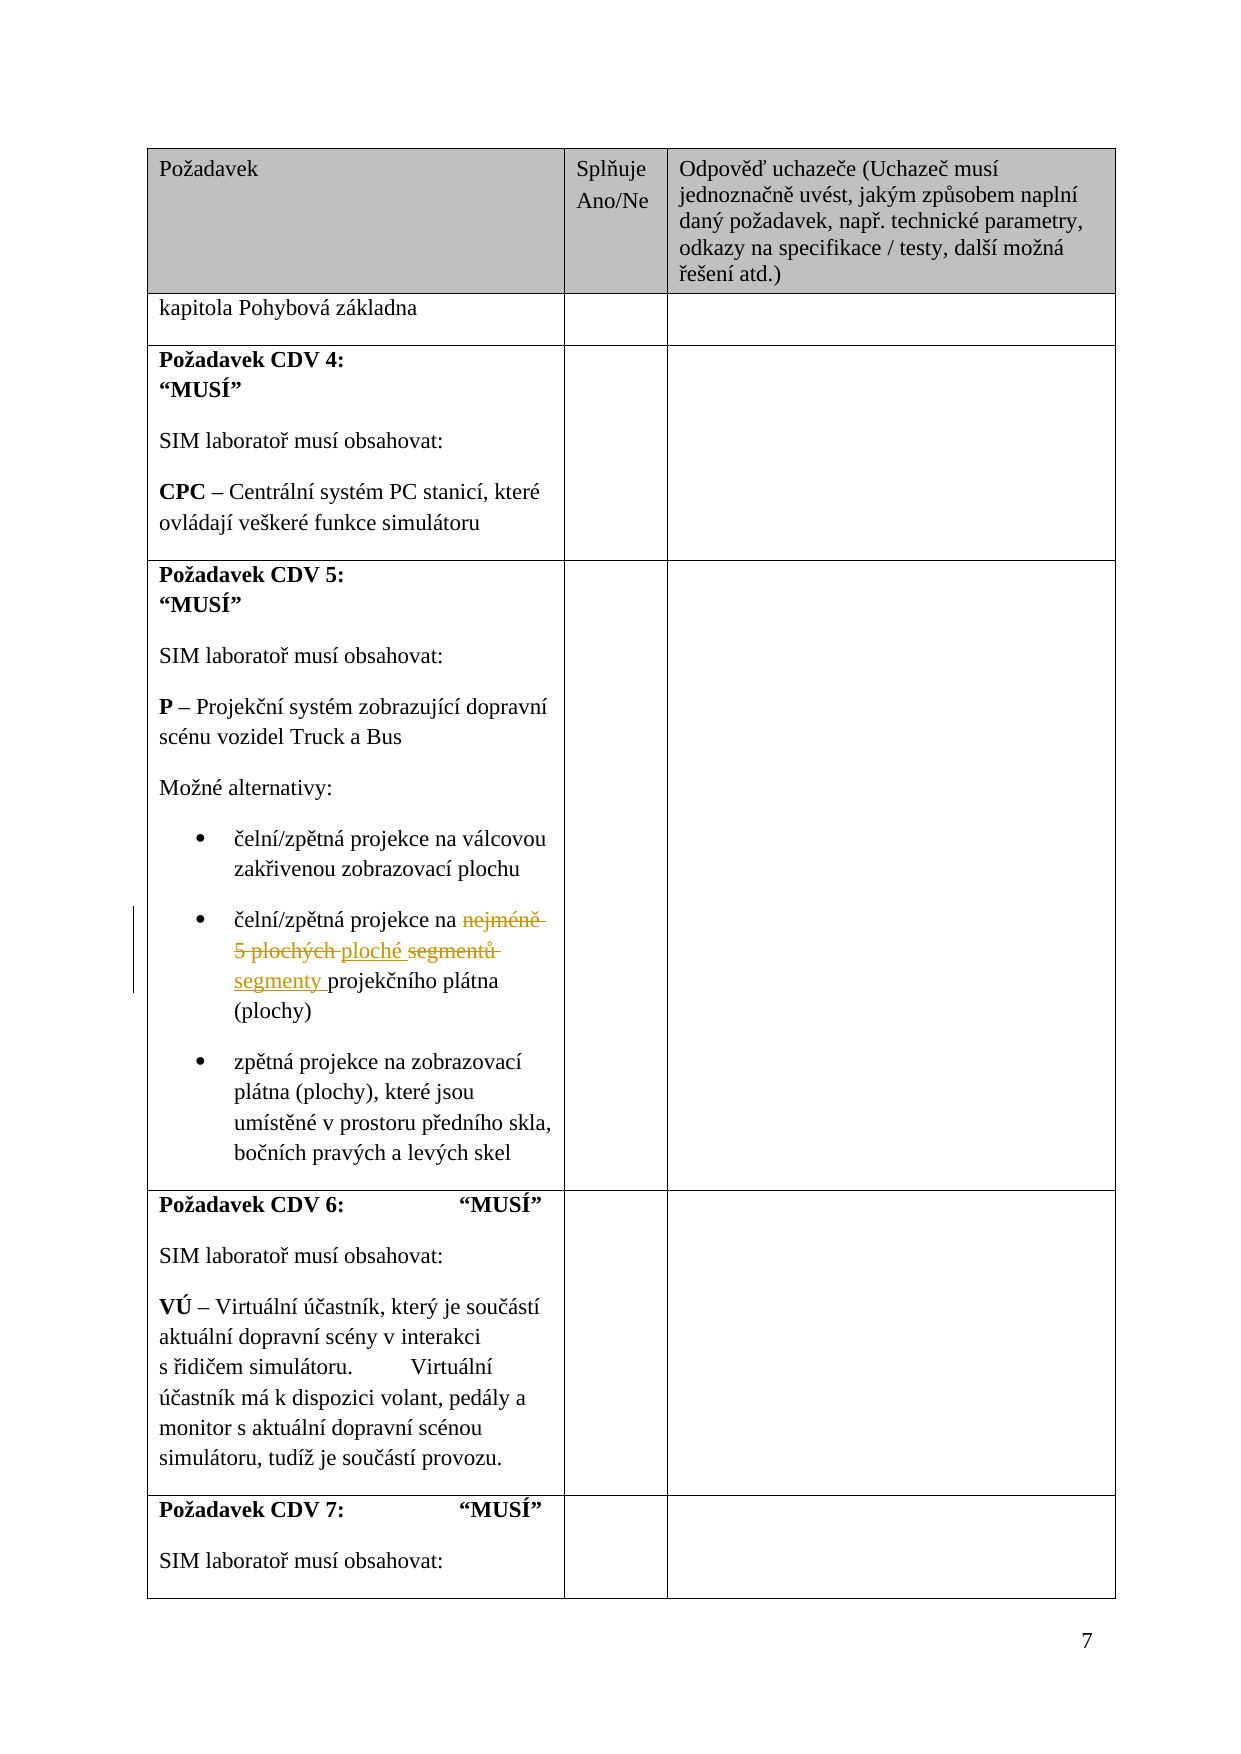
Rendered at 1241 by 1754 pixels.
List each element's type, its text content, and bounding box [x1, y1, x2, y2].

table_cell [668, 346, 1115, 559]
table_cell [565, 1496, 667, 1598]
table_cell [565, 294, 667, 345]
table_cell Požadavek CDV 5: “MUSÍ” SIM laboratoř musí obsahovat: P – Projekční systém zobrazující dopravní scénu vozidel Truck a Bus Možné alternativy: čelní/zpětná projekce na válcovou zakřivenou zobrazovací plochu čelní/zpětná projekce na projekčního plátna (plochy) zpětná projekce na zobrazovací plátna (plochy), které jsou umístěné v prostoru předního skla, bočních pravých a levých skel [148, 561, 564, 1190]
table_cell [565, 1191, 667, 1495]
table_cell [668, 294, 1115, 345]
table_cell [565, 561, 667, 1190]
table_cell [565, 346, 667, 559]
table_header Požadavek [148, 149, 564, 293]
table_cell Požadavek CDV 4: “MUSÍ” SIM laboratoř musí obsahovat: CPC – Centrální systém PC stanicí, které ovládají veškeré funkce simulátoru [148, 346, 564, 559]
table_cell [668, 561, 1115, 1190]
table_cell [668, 1496, 1115, 1598]
table_cell [668, 1191, 1115, 1495]
table_cell Požadavek CDV 6: “MUSÍ” SIM laboratoř musí obsahovat: VÚ – Virtuální účastník, který je součástí aktuální dopravní scény v interakci s řidičem simulátoru. Virtuální účastník má k dispozici volant, pedály a monitor s aktuální dopravní scénou simulátoru, tudíž je součástí provozu. [148, 1191, 564, 1495]
table_header Splňuje Ano/Ne [565, 149, 667, 293]
table_header Odpověď uchazeče (Uchazeč musí jednoznačně uvést, jakým způsobem naplní daný požadavek, např. technické parametry, odkazy na specifikace / testy, další možná řešení atd.) [668, 149, 1115, 293]
